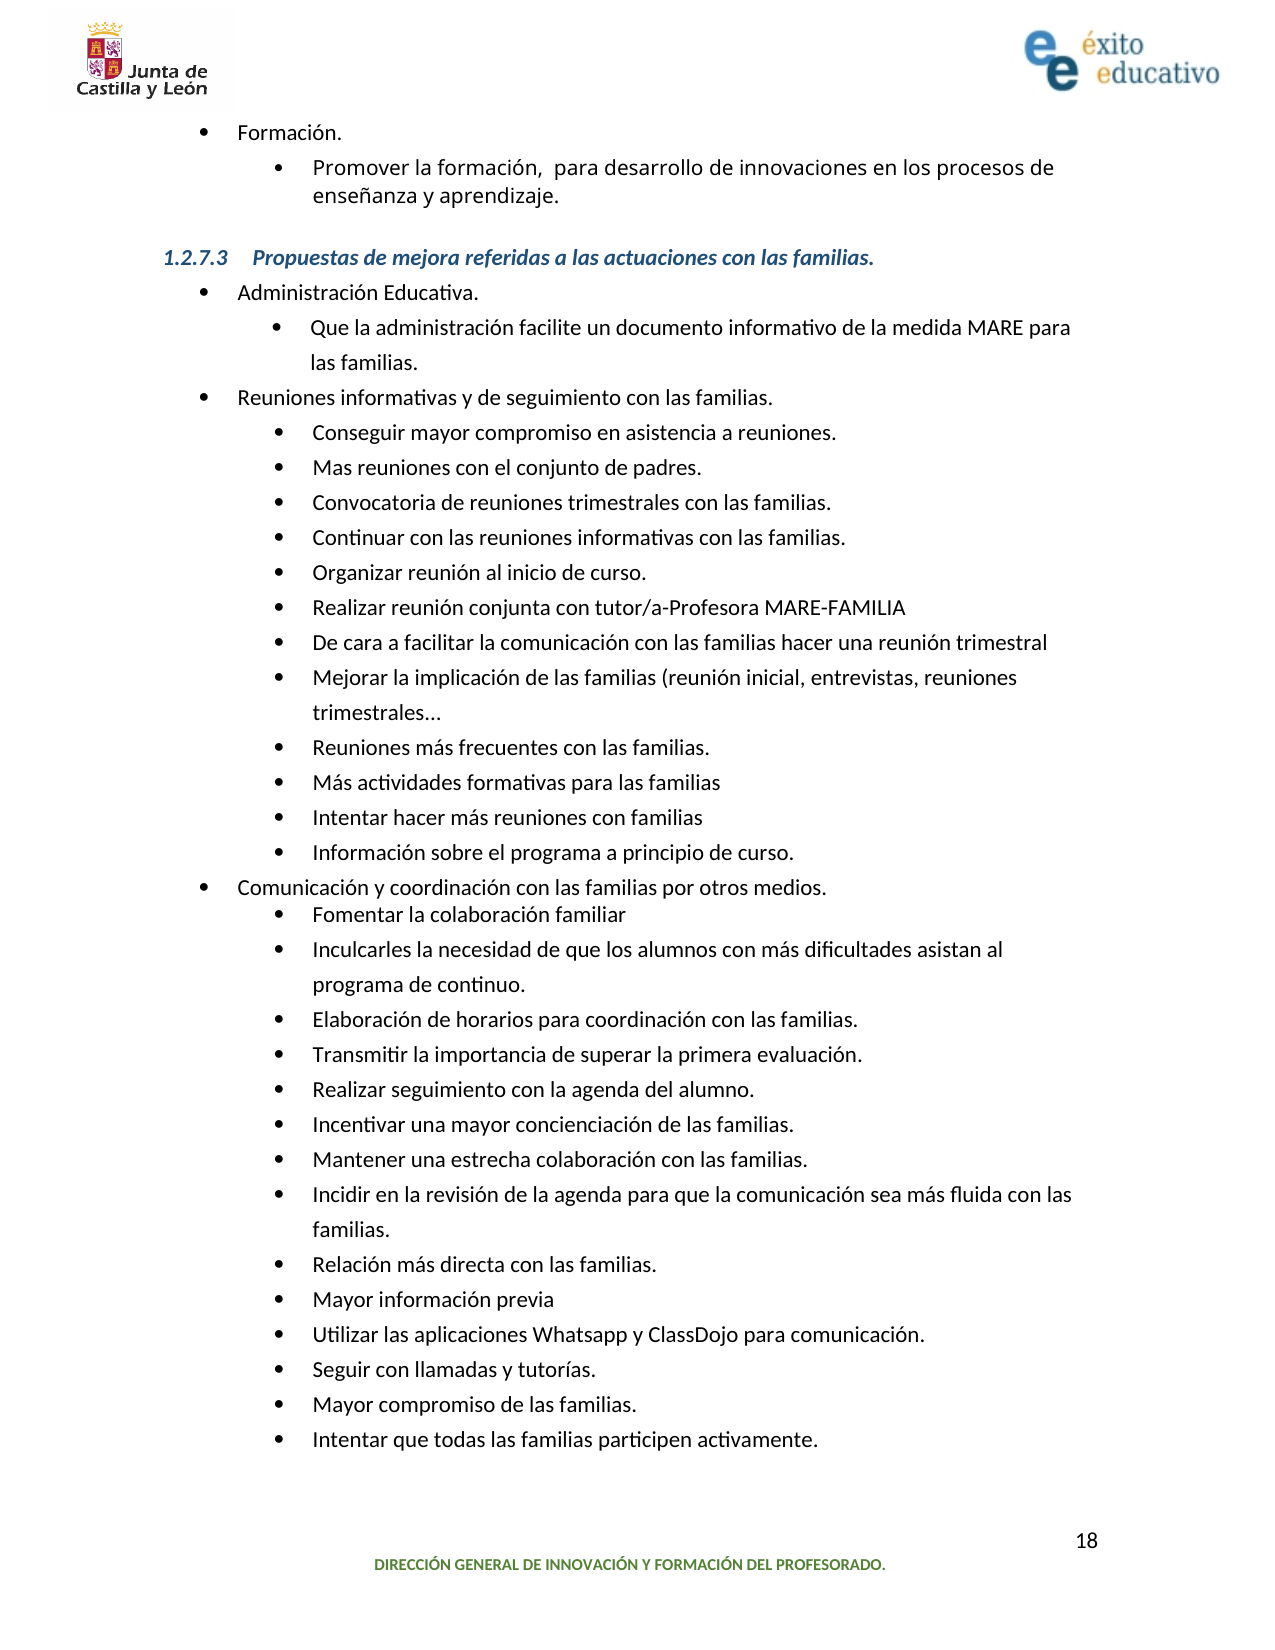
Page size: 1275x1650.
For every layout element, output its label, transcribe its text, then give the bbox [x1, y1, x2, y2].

list Intentar que todas las familias participen activamente. [275, 1426, 1098, 1454]
list Información sobre el programa a principio de curso. [275, 838, 1098, 866]
list Continuar con las reuniones informativas con las familias. [275, 523, 1098, 551]
list Mayor información previa [275, 1286, 1098, 1314]
list Mejorar la implicación de las familias (reunión inicial, entrevistas, reuniones trimestrales... [275, 663, 1098, 726]
list Comunicación y coordinación con las familias por otros medios. [200, 873, 1098, 901]
list Administración Educativa. [200, 278, 1098, 306]
list Formación. [200, 118, 1098, 146]
list Realizar seguimiento con la agenda del alumno. [275, 1076, 1098, 1104]
list Relación más directa con las familias. [275, 1251, 1098, 1279]
list Transmitir la importancia de superar la primera evaluación. [275, 1041, 1098, 1069]
list Inculcarles la necesidad de que los alumnos con más dificultades asistan al programa de continuo. [275, 936, 1098, 999]
list Intentar hacer más reuniones con familias [275, 803, 1098, 831]
list Elaboración de horarios para coordinación con las familias. [275, 1006, 1098, 1034]
subtitle Propuestas de mejora referidas a las actuaciones con las familias. [162, 243, 1098, 271]
list Mayor compromiso de las familias. [275, 1391, 1098, 1419]
list Utilizar las aplicaciones Whatsapp y ClassDojo para comunicación. [275, 1321, 1098, 1349]
picture [1008, 23, 1236, 99]
list De cara a facilitar la comunicación con las familias hacer una reunión trimestral [275, 628, 1098, 656]
list Promover la formación, para desarrollo de innovaciones en los procesos de enseñanza y aprendizaje. [275, 153, 1098, 210]
list Reuniones informativas y de seguimiento con las familias. [200, 383, 1098, 411]
list Más actividades formativas para las familias [275, 768, 1098, 796]
list Conseguir mayor compromiso en asistencia a reuniones. [275, 418, 1098, 446]
list Que la administración facilite un documento informativo de la medida MARE para las familias. [273, 313, 1098, 376]
list Reuniones más frecuentes con las familias. [275, 733, 1098, 761]
list Realizar reunión conjunta con tutor/a-Profesora MARE-FAMILIA [275, 593, 1098, 621]
list Fomentar la colaboración familiar [275, 901, 1098, 929]
list Seguir con llamadas y tutorías. [275, 1356, 1098, 1384]
list Mas reuniones con el conjunto de padres. [275, 453, 1098, 481]
list Incidir en la revisión de la agenda para que la comunicación sea más fluida con las familias. [275, 1181, 1098, 1244]
list Mantener una estrecha colaboración con las familias. [275, 1146, 1098, 1174]
picture [47, 6, 235, 111]
list Incentivar una mayor concienciación de las familias. [275, 1111, 1098, 1139]
list Convocatoria de reuniones trimestrales con las familias. [275, 488, 1098, 516]
list Organizar reunión al inicio de curso. [275, 558, 1098, 586]
